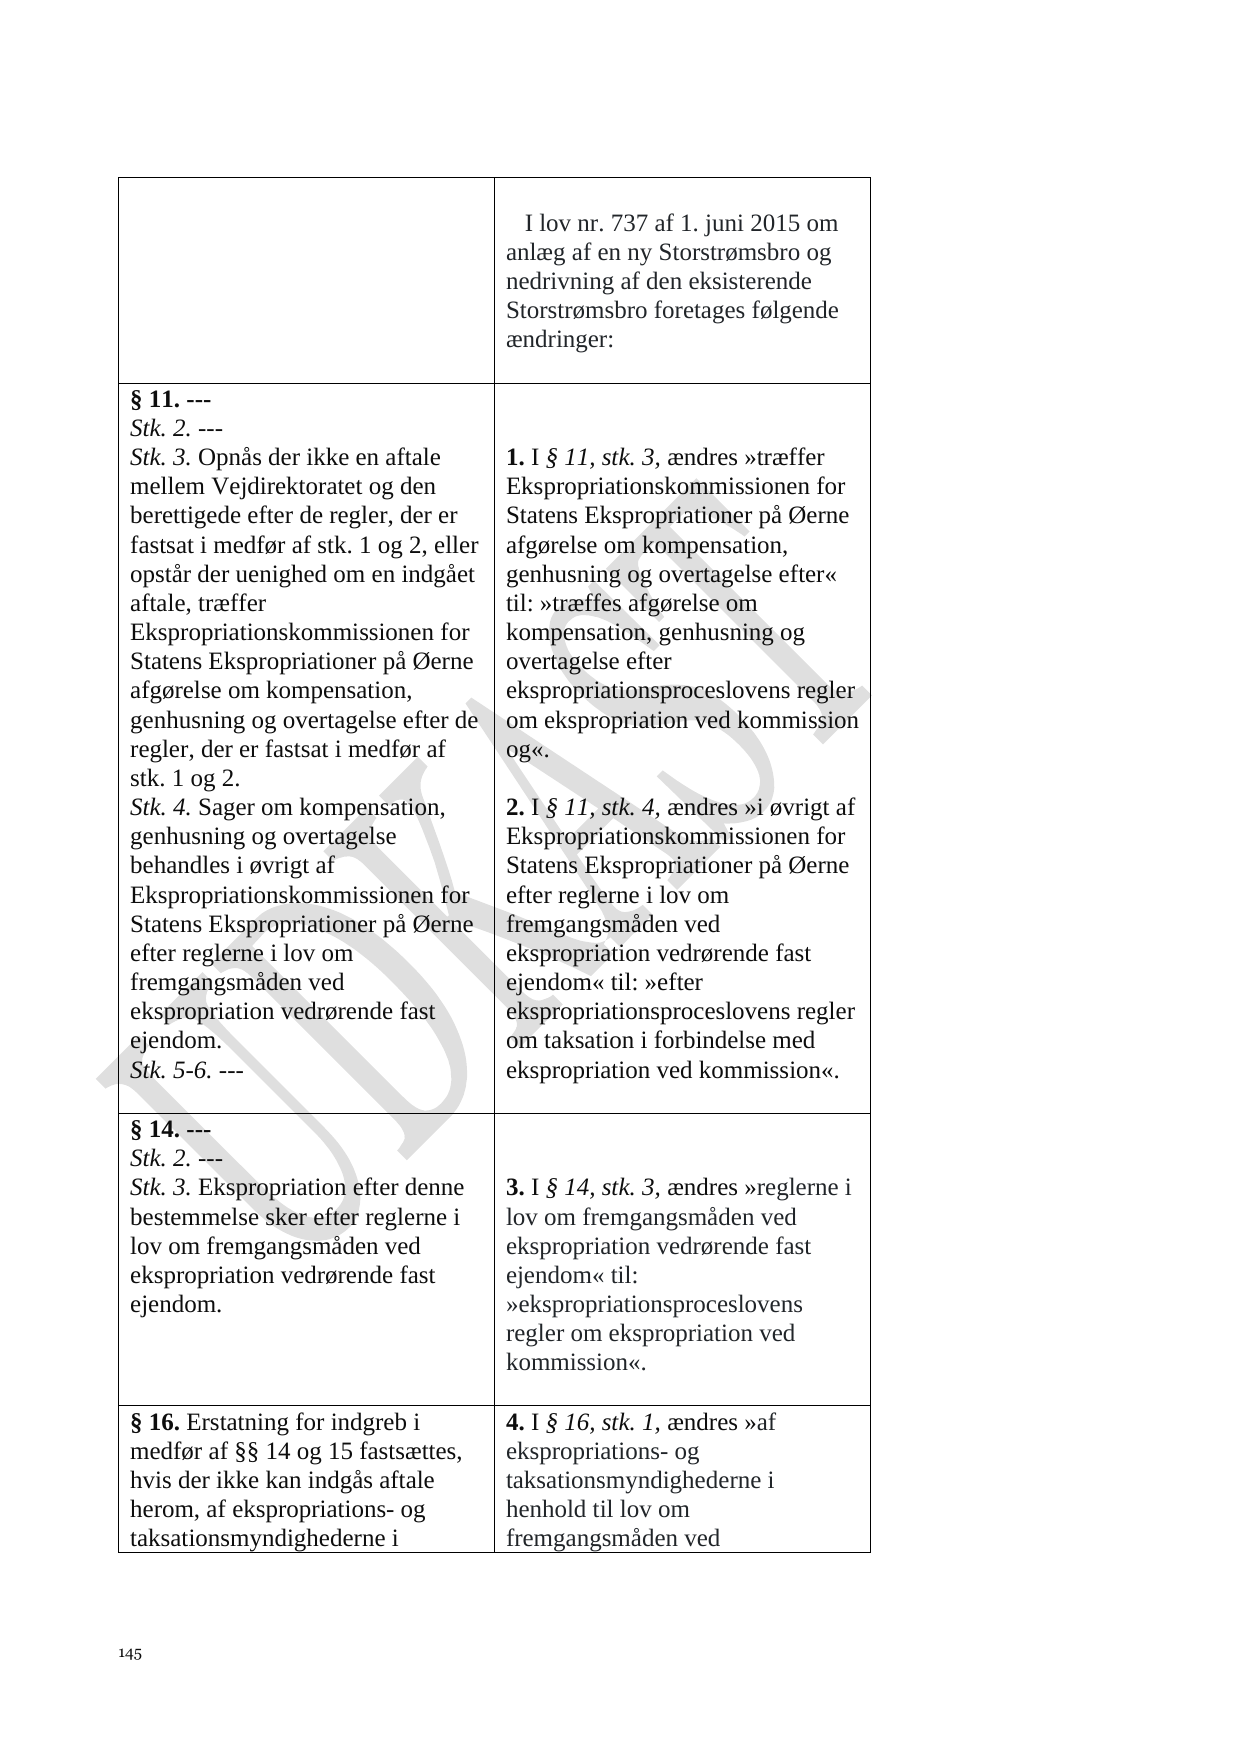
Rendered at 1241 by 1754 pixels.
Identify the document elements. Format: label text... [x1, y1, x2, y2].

table_cell [119, 178, 494, 382]
table_cell § 14. --- Stk. 2. --- Stk. 3. Ekspropriation efter denne bestemmelse sker efter reglerne i lov om fremgangsmåden ved ekspropriation vedrørende fast ejendom. [119, 1114, 494, 1405]
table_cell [495, 1406, 870, 1552]
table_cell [119, 1406, 494, 1552]
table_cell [495, 178, 870, 382]
table_cell 3. I § 14, stk. 3, ændres »reglerne i lov om fremgangsmåden ved ekspropriation vedrørende fast ejendom« til: »ekspropriationsproceslovens regler om ekspropriation ved kommission«. [495, 1114, 870, 1405]
table_cell 1. I § 11, stk. 3, ændres »træffer Ekspropriationskommissionen for Statens Ekspropriationer på Øerne afgørelse om kompensation, genhusning og overtagelse efter« til: »træffes afgørelse om kompensation, genhusning og overtagelse efter ekspropriationsproceslovens regler om ekspropriation ved kommission og«. 2. I § 11, stk. 4, ændres »i øvrigt af Ekspropriationskommissionen for Statens Ekspropriationer på Øerne efter reglerne i lov om fremgangsmåden ved ekspropriation vedrørende fast ejendom« til: »efter ekspropriationsproceslovens regler om taksation i forbindelse med ekspropriation ved kommission«. [495, 384, 870, 1113]
table_cell § 11. --- Stk. 2. --- Stk. 3. Opnås der ikke en aftale mellem Vejdirektoratet og den berettigede efter de regler, der er fastsat i medfør af stk. 1 og 2, eller opstår der uenighed om en indgået aftale, træffer Ekspropriationskommissionen for Statens Ekspropriationer på Øerne afgørelse om kompensation, genhusning og overtagelse efter de regler, der er fastsat i medfør af stk. 1 og 2. Stk. 4. Sager om kompensation, genhusning og overtagelse behandles i øvrigt af Ekspropriationskommissionen for Statens Ekspropriationer på Øerne efter reglerne i lov om fremgangsmåden ved ekspropriation vedrørende fast ejendom. Stk. 5-6. --- [119, 384, 494, 1113]
